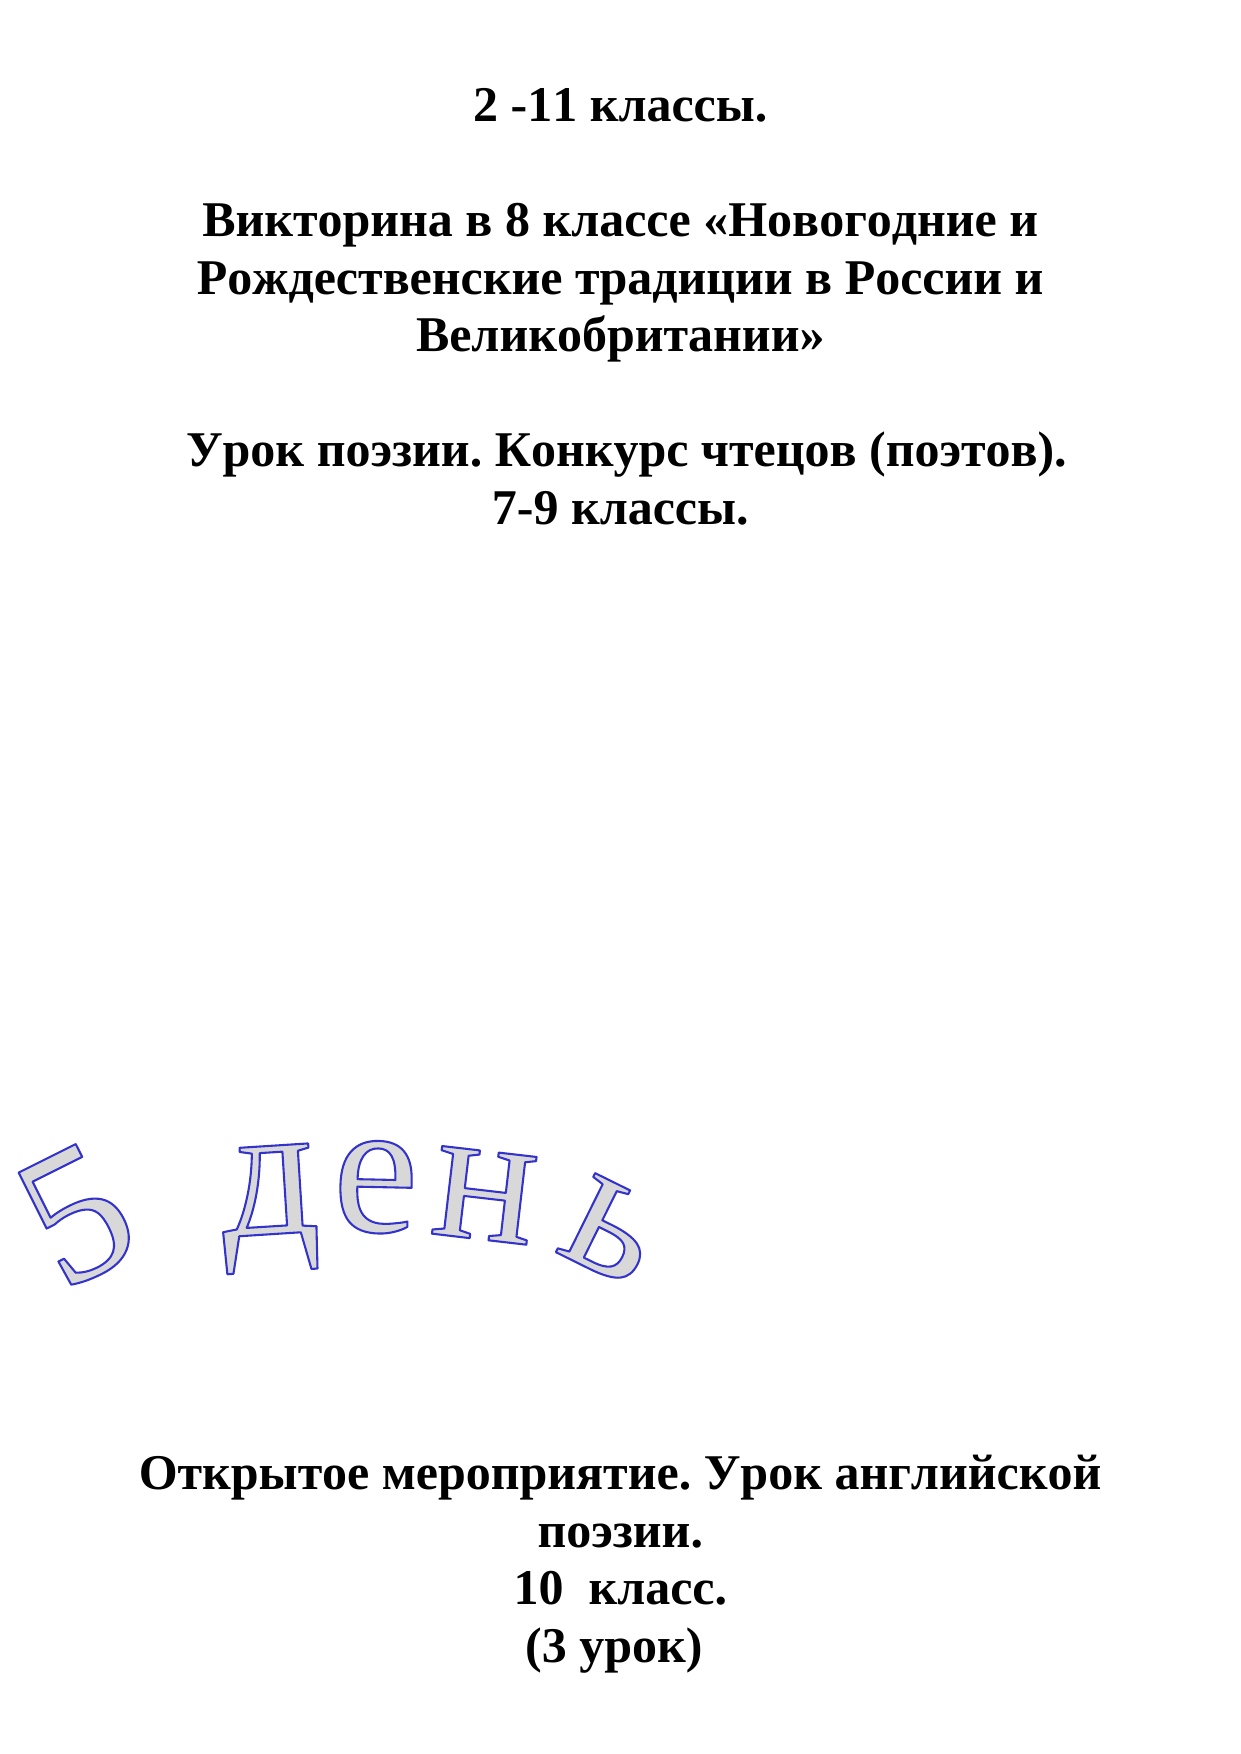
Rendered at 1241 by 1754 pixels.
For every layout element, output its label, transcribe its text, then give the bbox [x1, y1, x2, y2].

text 10 класс. [75, 1558, 1165, 1615]
text Урок поэзии. Конкурс чтецов (поэтов). [75, 420, 1165, 477]
text Викторина в 8 классе «Новогодние и Рождественские традиции в России и Великобритании» [75, 190, 1165, 362]
text 2 -11 классы. [75, 75, 1165, 132]
text 7-9 классы. [75, 477, 1165, 535]
text Открытое мероприятие. Урок английской поэзии. [75, 1443, 1165, 1558]
text (3 урок) [75, 1615, 1165, 1673]
